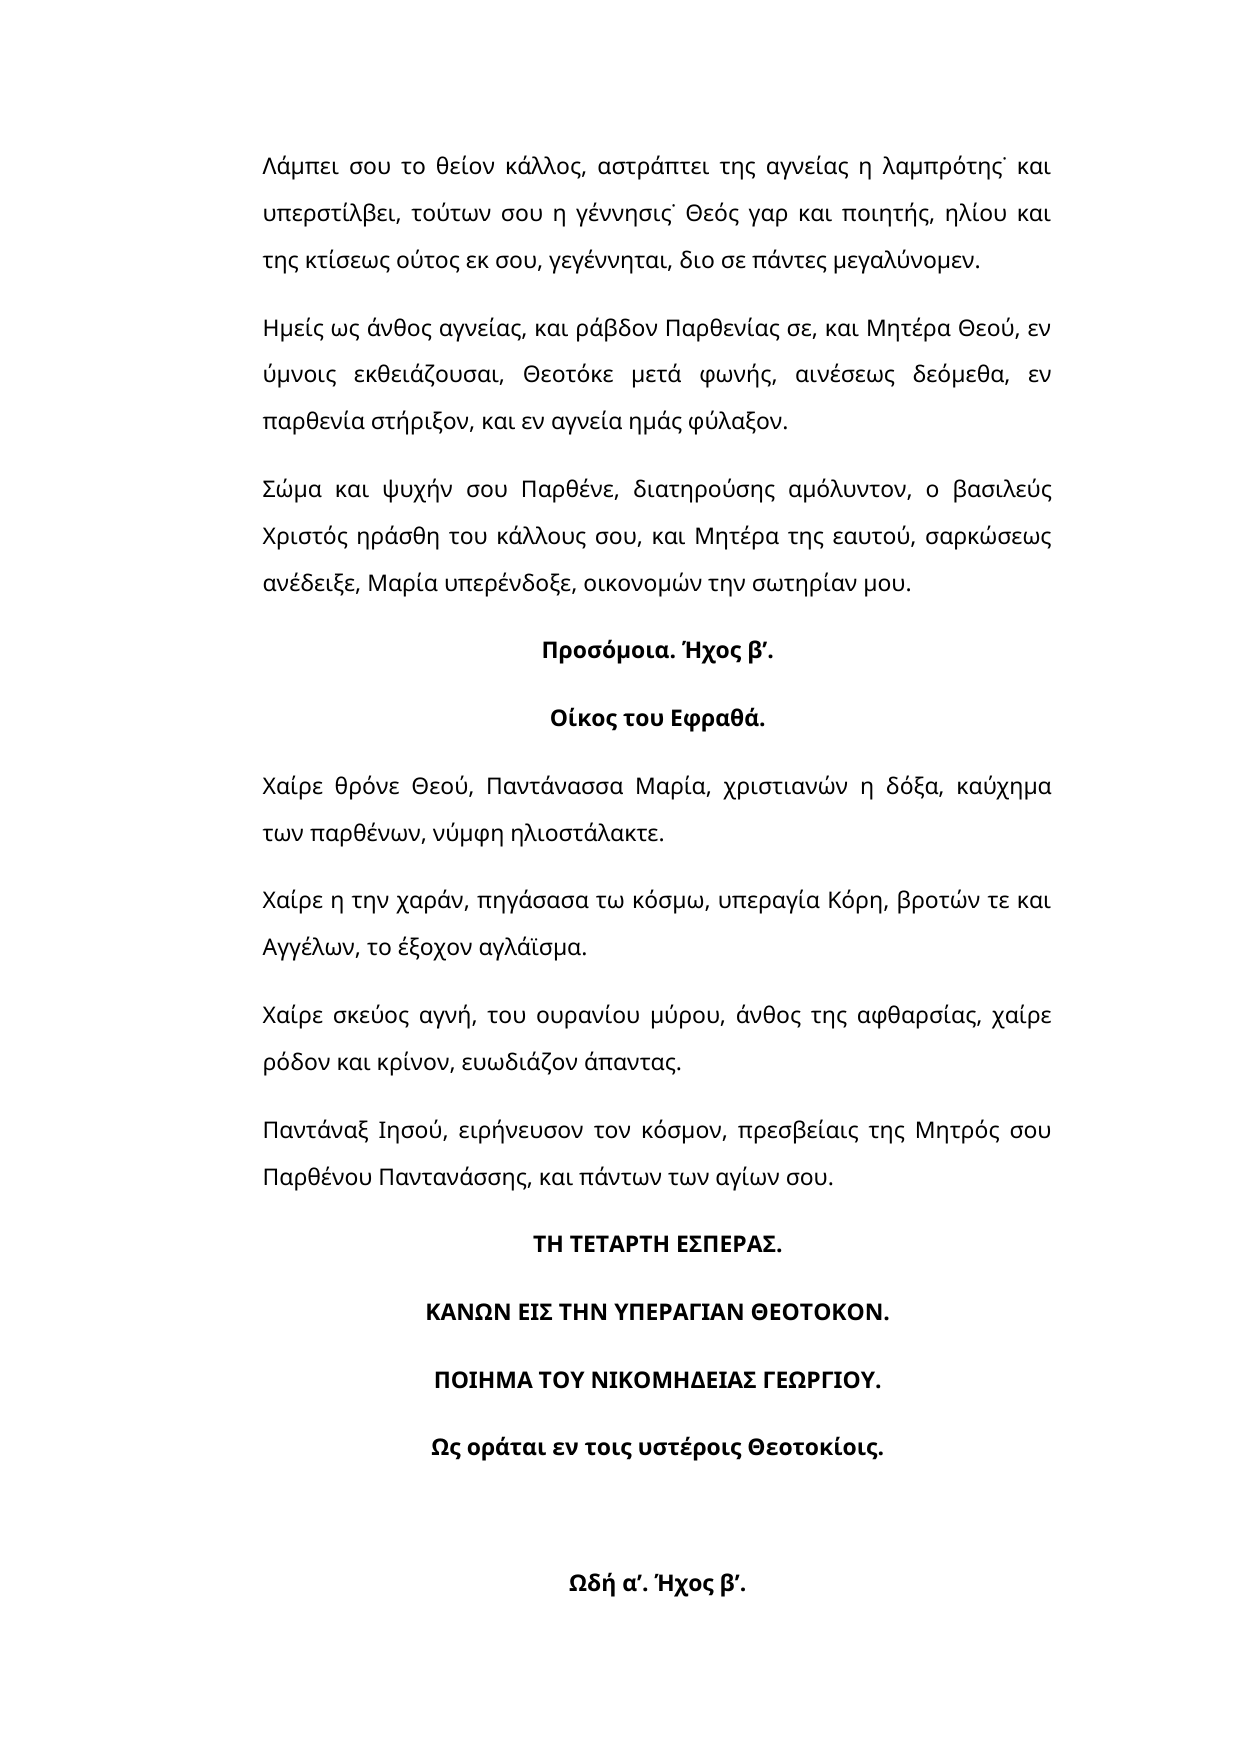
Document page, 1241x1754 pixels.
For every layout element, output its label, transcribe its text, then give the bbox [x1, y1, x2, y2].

text Χαίρε σκεύος αγνή, του ουρανίου μύρου, άνθος της αφθαρσίας, χαίρε ρόδον και κρίνον, ευωδιάζον άπαντας. [262, 999, 1053, 1077]
text Σώμα και ψυχήν σου Παρθένε, διατηρούσης αμόλυντον, ο βασιλεύς Χριστός ηράσθη του κάλλους σου, και Μητέρα της εαυτού, σαρκώσεως ανέδειξε, Μαρία υπερένδοξε, οικονομών την σωτηρίαν μου. [262, 473, 1053, 598]
text ΠΟΙΗΜΑ ΤΟΥ ΝΙΚΟΜΗΔΕΙΑΣ ΓΕΩΡΓΙΟΥ. [262, 1363, 1053, 1395]
text Ημείς ως άνθος αγνείας, και ράβδον Παρθενίας σε, και Μητέρα Θεού, εν ύμνοις εκθειάζουσαι, Θεοτόκε μετά φωνής, αινέσεως δεόμεθα, εν παρθενία στήριξον, και εν αγνεία ημάς φύλαξον. [262, 311, 1053, 436]
text ΚΑΝΩΝ ΕΙΣ ΤΗΝ ΥΠΕΡΑΓΙΑΝ ΘΕΟΤΟΚΟΝ. [262, 1296, 1053, 1327]
text Λάμπει σου το θείον κάλλος, αστράπτει της αγνείας η λαμπρότης˙ και υπερστίλβει, τούτων σου η γέννησις˙ Θεός γαρ και ποιητής, ηλίου και της κτίσεως ούτος εκ σου, γεγέννηται, διο σε πάντες μεγαλύνομεν. [262, 150, 1053, 275]
text Ως οράται εν τοις υστέροις Θεοτοκίοις. [262, 1431, 1053, 1462]
text Ωδή α’. Ήχος β’. [262, 1567, 1053, 1598]
text Οίκος του Εφραθά. [262, 702, 1053, 733]
text Χαίρε θρόνε Θεού, Παντάνασσα Μαρία, χριστιανών η δόξα, καύχημα των παρθένων, νύμφη ηλιοστάλακτε. [262, 770, 1053, 848]
text Παντάναξ Ιησού, ειρήνευσον τον κόσμον, πρεσβείαις της Μητρός σου Παρθένου Παντανάσσης, και πάντων των αγίων σου. [262, 1113, 1053, 1192]
text ΤΗ ΤΕΤΑΡΤΗ ΕΣΠΕΡΑΣ. [262, 1228, 1053, 1259]
text Προσόμοια. Ήχος β’. [262, 634, 1053, 666]
text Χαίρε η την χαράν, πηγάσασα τω κόσμω, υπεραγία Κόρη, βροτών τε και Αγγέλων, το έξοχον αγλάϊσμα. [262, 884, 1053, 962]
